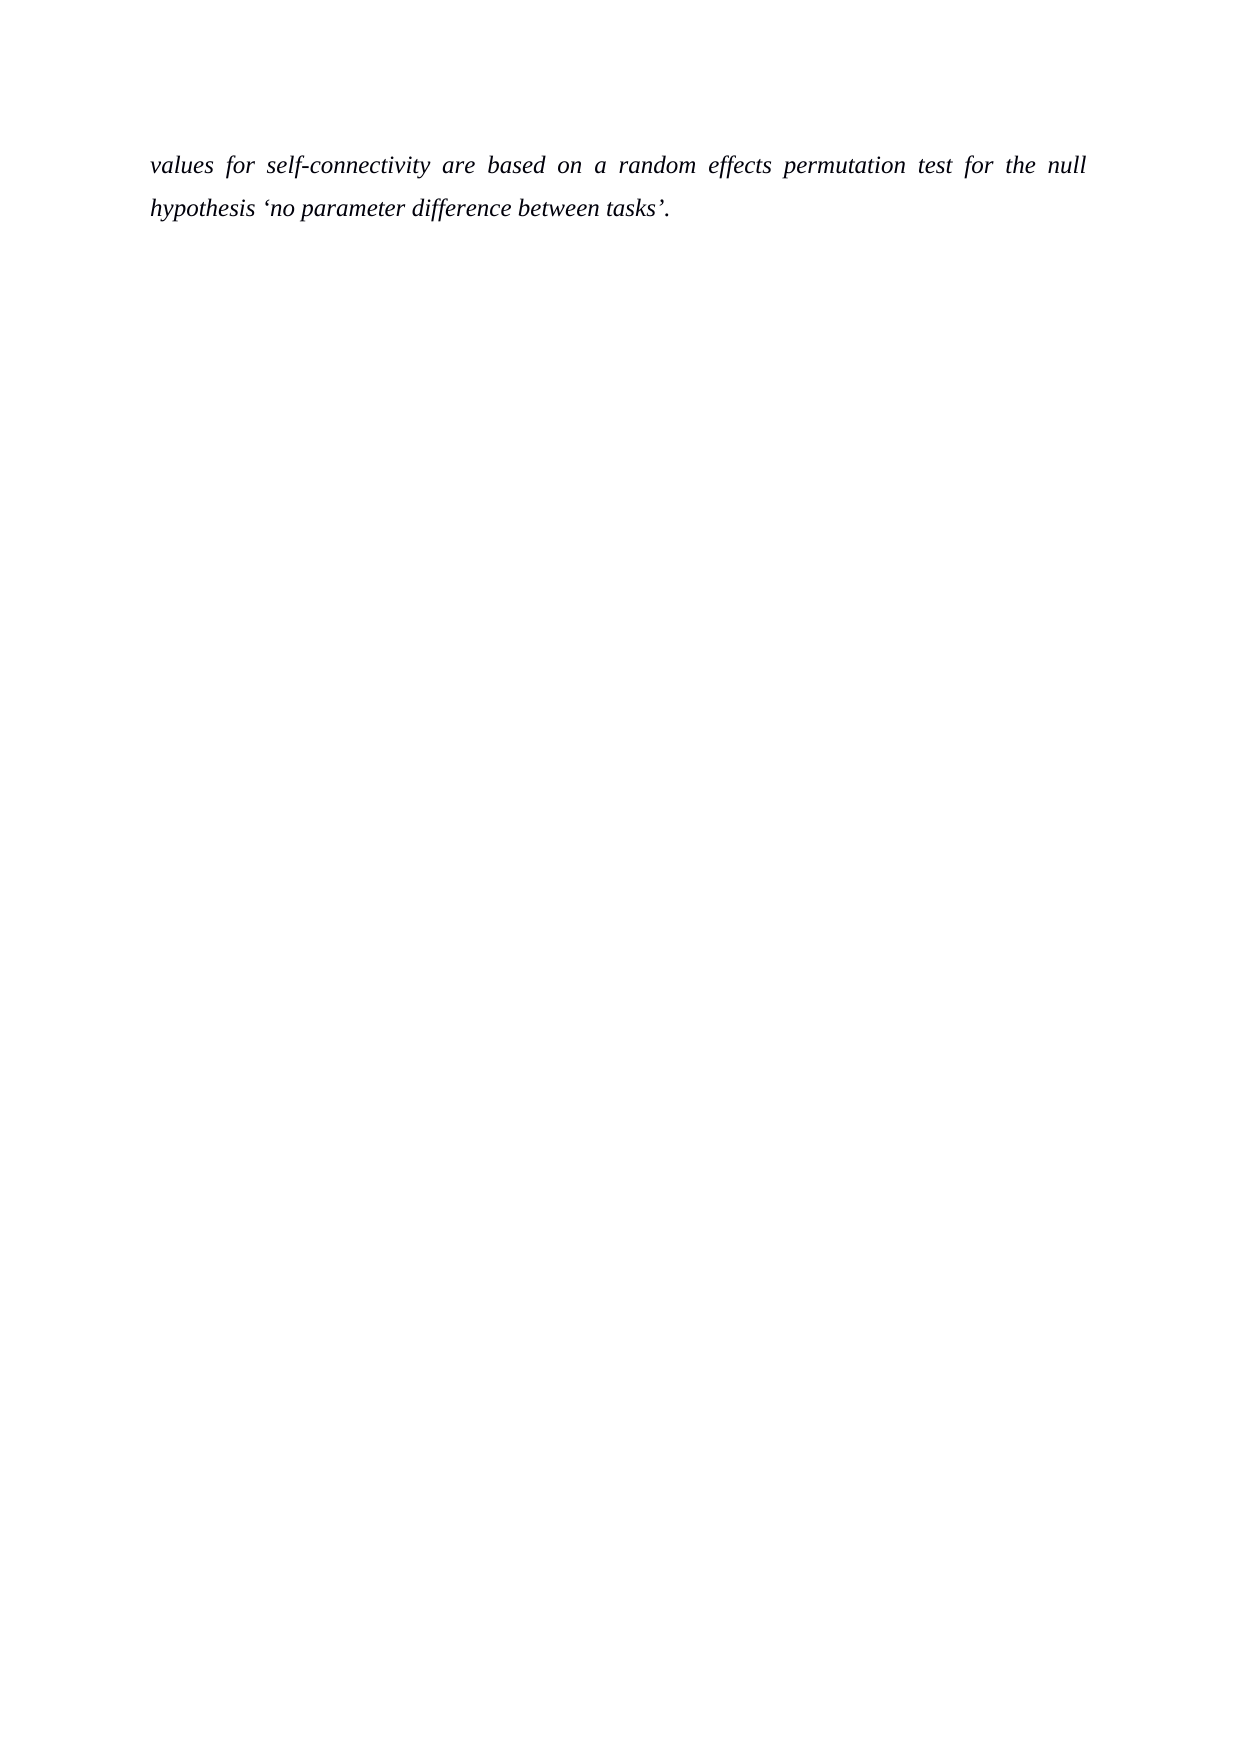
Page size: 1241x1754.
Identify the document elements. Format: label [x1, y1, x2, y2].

text [150, 150, 1090, 222]
